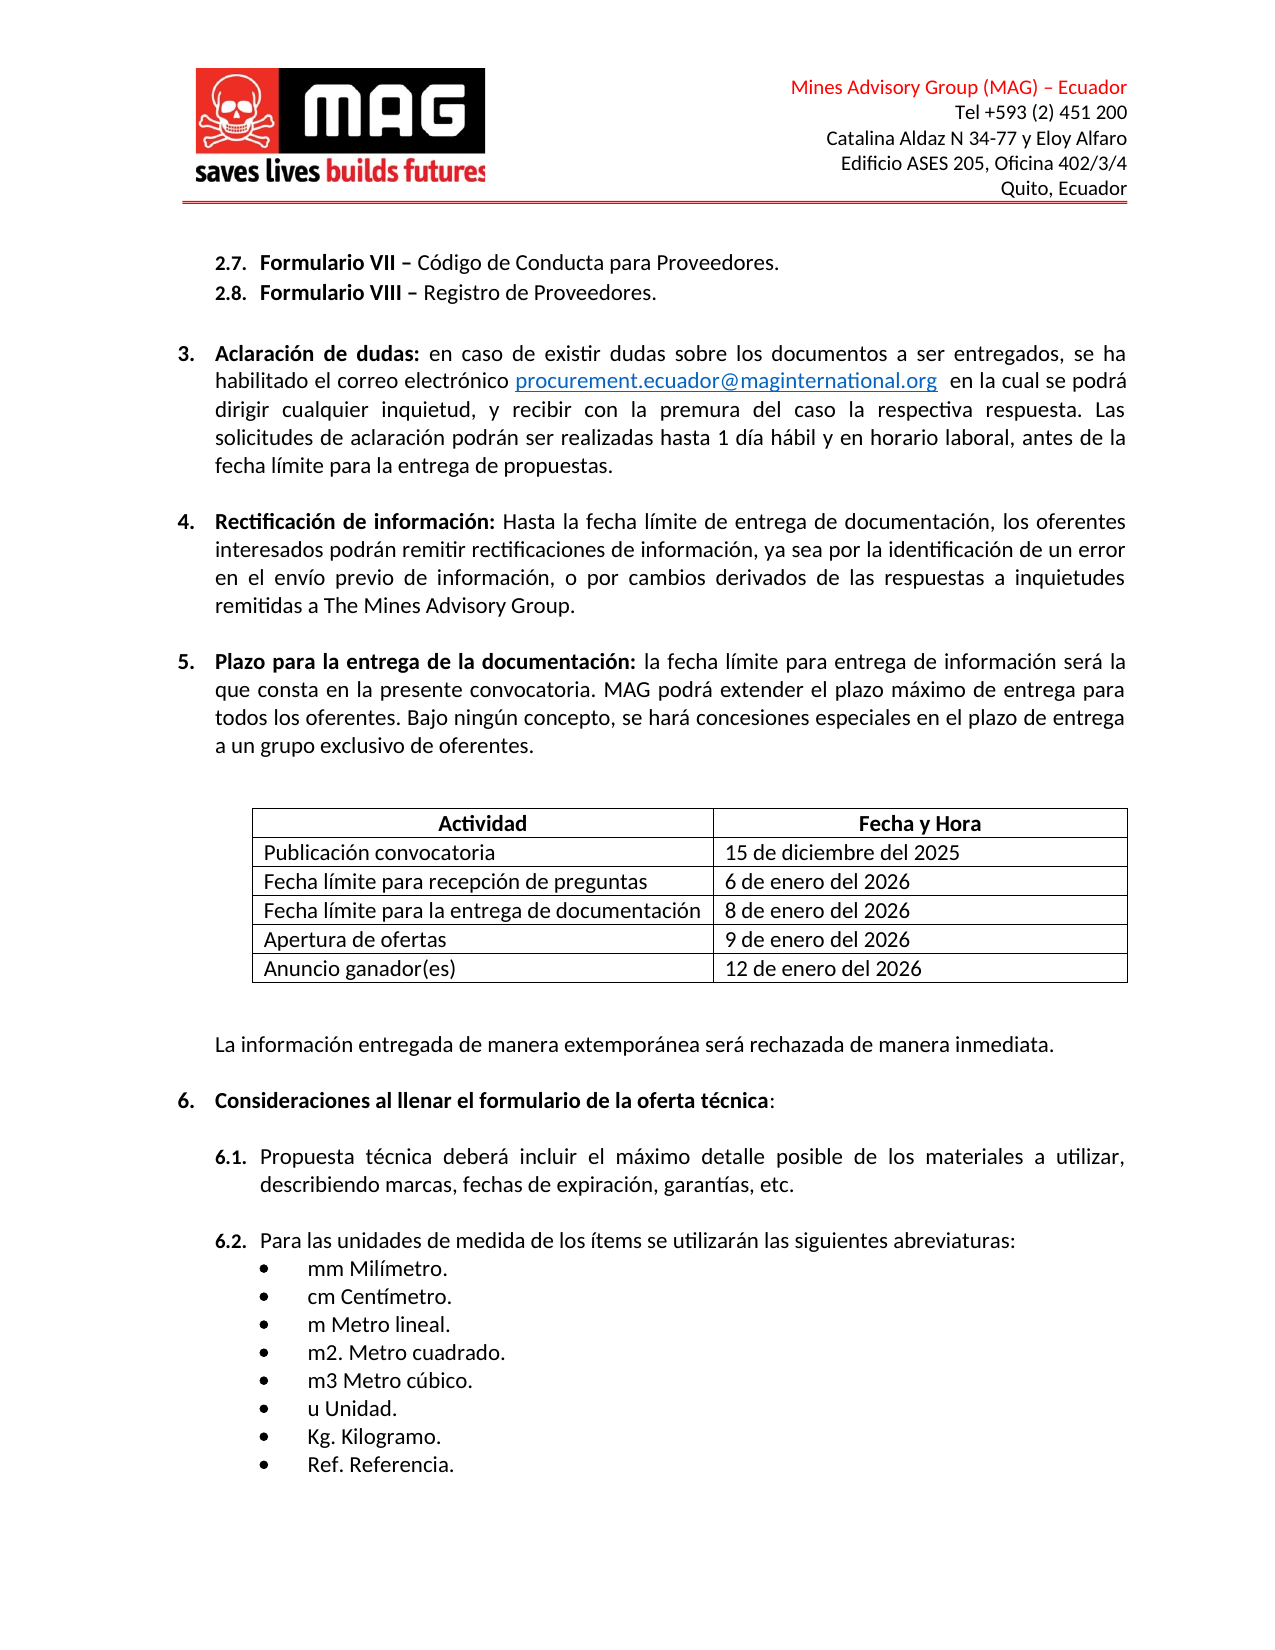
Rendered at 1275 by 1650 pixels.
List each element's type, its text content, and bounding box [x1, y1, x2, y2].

table_cell 9 de enero del 2026 [714, 925, 1127, 953]
list m2. Metro cuadrado. [260, 1338, 1127, 1366]
table_cell 12 de enero del 2026 [714, 954, 1127, 982]
table_cell Fecha límite para recepción de preguntas [253, 867, 713, 895]
list Formulario VIII – Registro de Proveedores. [215, 278, 1127, 306]
list Ref. Referencia. [260, 1451, 1127, 1478]
list Rectificación de información: Hasta la fecha límite de entrega de documentación, los oferentes interesados podrán remitir rectificaciones de información, ya sea por la identificación de un error en el envío previo de información, o por cambios derivados de las respuestas a inquietudes remitidas a The Mines Advisory Group. [177, 507, 1127, 619]
list Para las unidades de medida de los ítems se utilizarán las siguientes abreviaturas: [215, 1226, 1127, 1254]
list u Unidad. [260, 1394, 1127, 1422]
list Kg. Kilogramo. [260, 1422, 1127, 1451]
list Plazo para la entrega de la documentación: la fecha límite para entrega de información será la que consta en la presente convocatoria. MAG podrá extender el plazo máximo de entrega para todos los oferentes. Bajo ningún concepto, se hará concesiones especiales en el plazo de entrega a un grupo exclusivo de oferentes. [177, 647, 1127, 759]
list cm Centímetro. [260, 1282, 1127, 1310]
list Consideraciones al llenar el formulario de la oferta técnica: [177, 1086, 1127, 1114]
list Propuesta técnica deberá incluir el máximo detalle posible de los materiales a utilizar, describiendo marcas, fechas de expiración, garantías, etc. [215, 1142, 1127, 1198]
picture [194, 68, 485, 181]
table_cell 8 de enero del 2026 [714, 896, 1127, 924]
table_cell Fecha límite para la entrega de documentación [253, 896, 713, 924]
list mm Milímetro. [260, 1254, 1127, 1282]
table_cell Anuncio ganador(es) [253, 954, 713, 982]
table_cell Actividad [253, 809, 713, 837]
list Formulario VII – Código de Conducta para Proveedores. [215, 248, 1127, 276]
list La información entregada de manera extemporánea será rechazada de manera inmediata. [215, 1030, 1127, 1058]
table_cell Publicación convocatoria [253, 838, 713, 866]
table_cell 6 de enero del 2026 [714, 867, 1127, 895]
table_cell 15 de diciembre del 2025 [714, 838, 1127, 866]
list m3 Metro cúbico. [260, 1366, 1127, 1394]
table_cell Fecha y Hora [714, 809, 1127, 837]
list Aclaración de dudas: en caso de existir dudas sobre los documentos a ser entregados, se ha habilitado el correo electrónico procurement.ecuador@maginternational.org en la cual se podrá dirigir cualquier inquietud, y recibir con la premura del caso la respectiva respuesta. Las solicitudes de aclaración podrán ser realizadas hasta 1 día hábil y en horario laboral, antes de la fecha límite para la entrega de propuestas. [177, 339, 1127, 479]
list m Metro lineal. [260, 1310, 1127, 1338]
table_cell Apertura de ofertas [253, 925, 713, 953]
